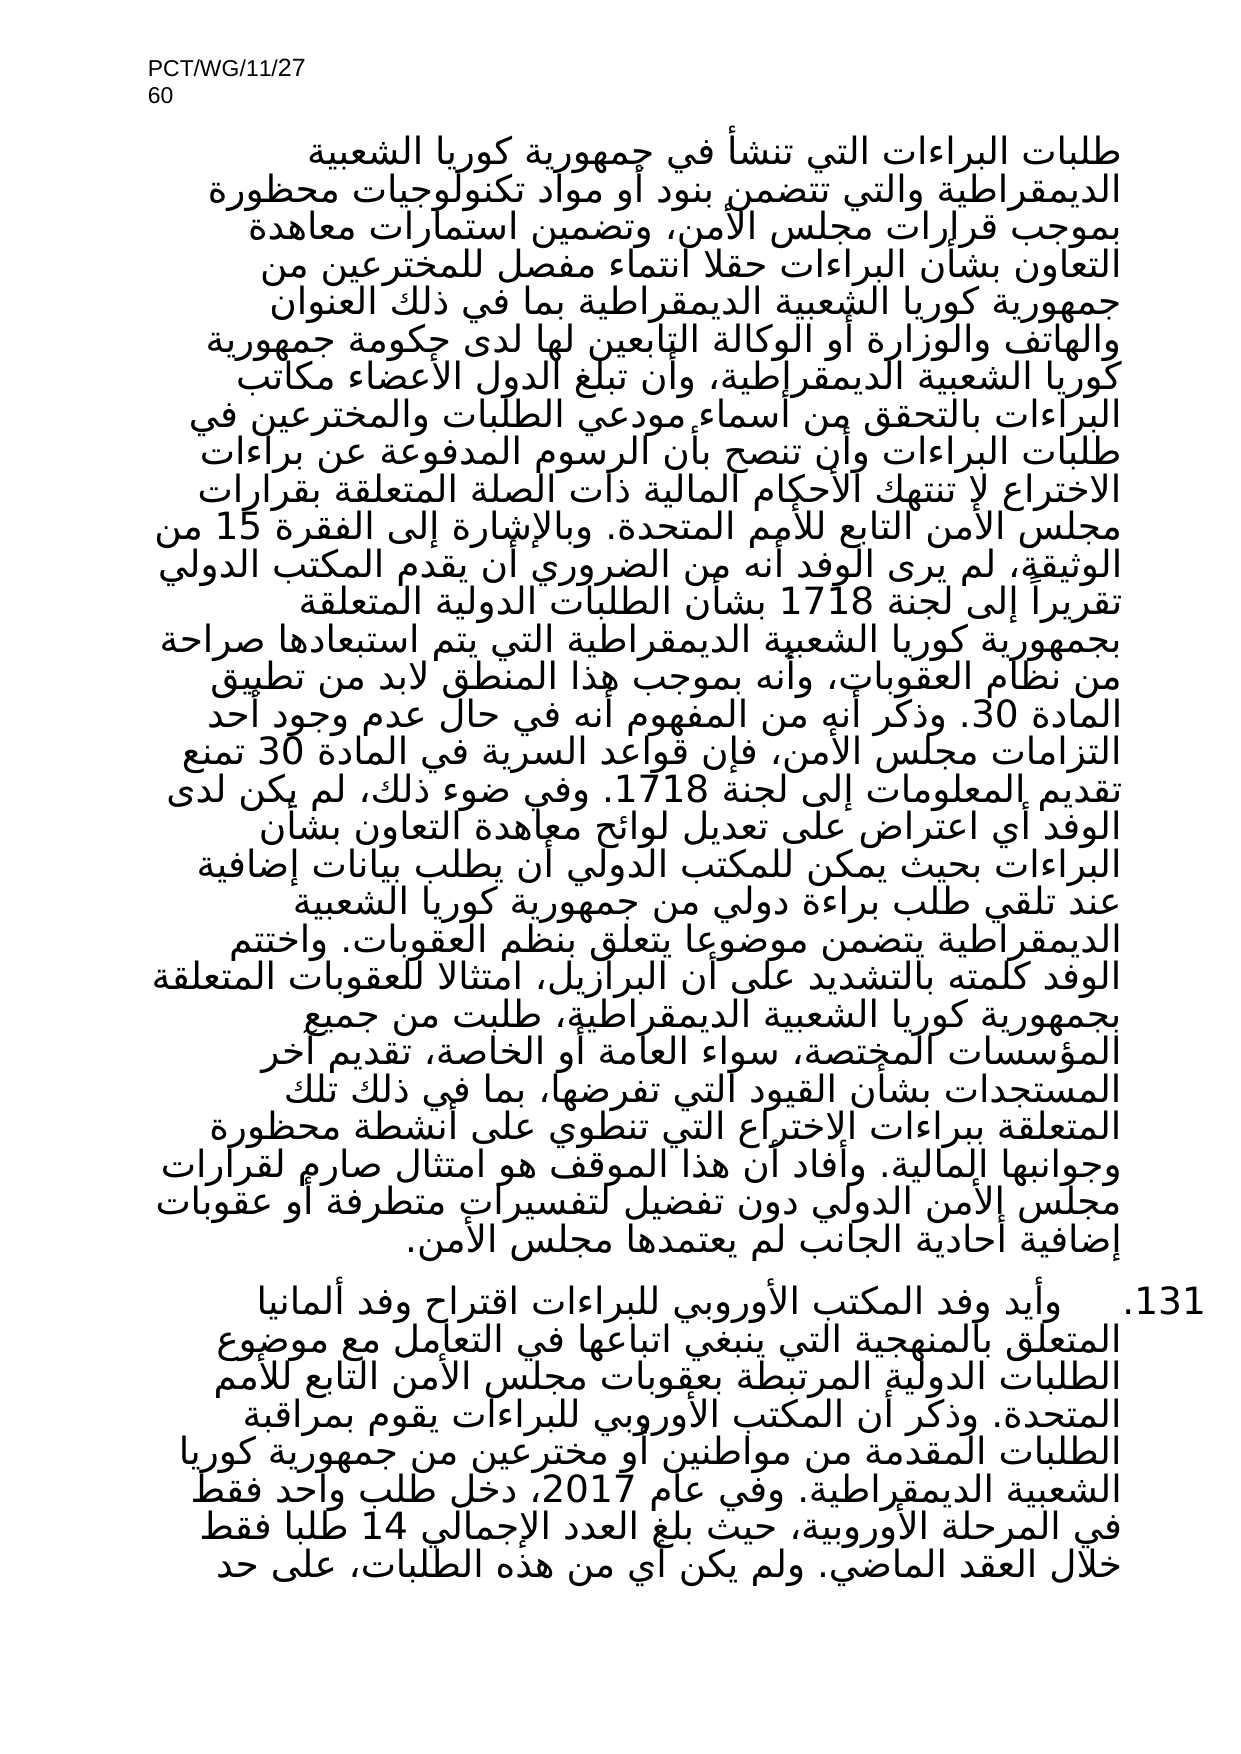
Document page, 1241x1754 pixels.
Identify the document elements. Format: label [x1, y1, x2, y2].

text [148, 134, 1122, 1259]
text [148, 1284, 1122, 1584]
